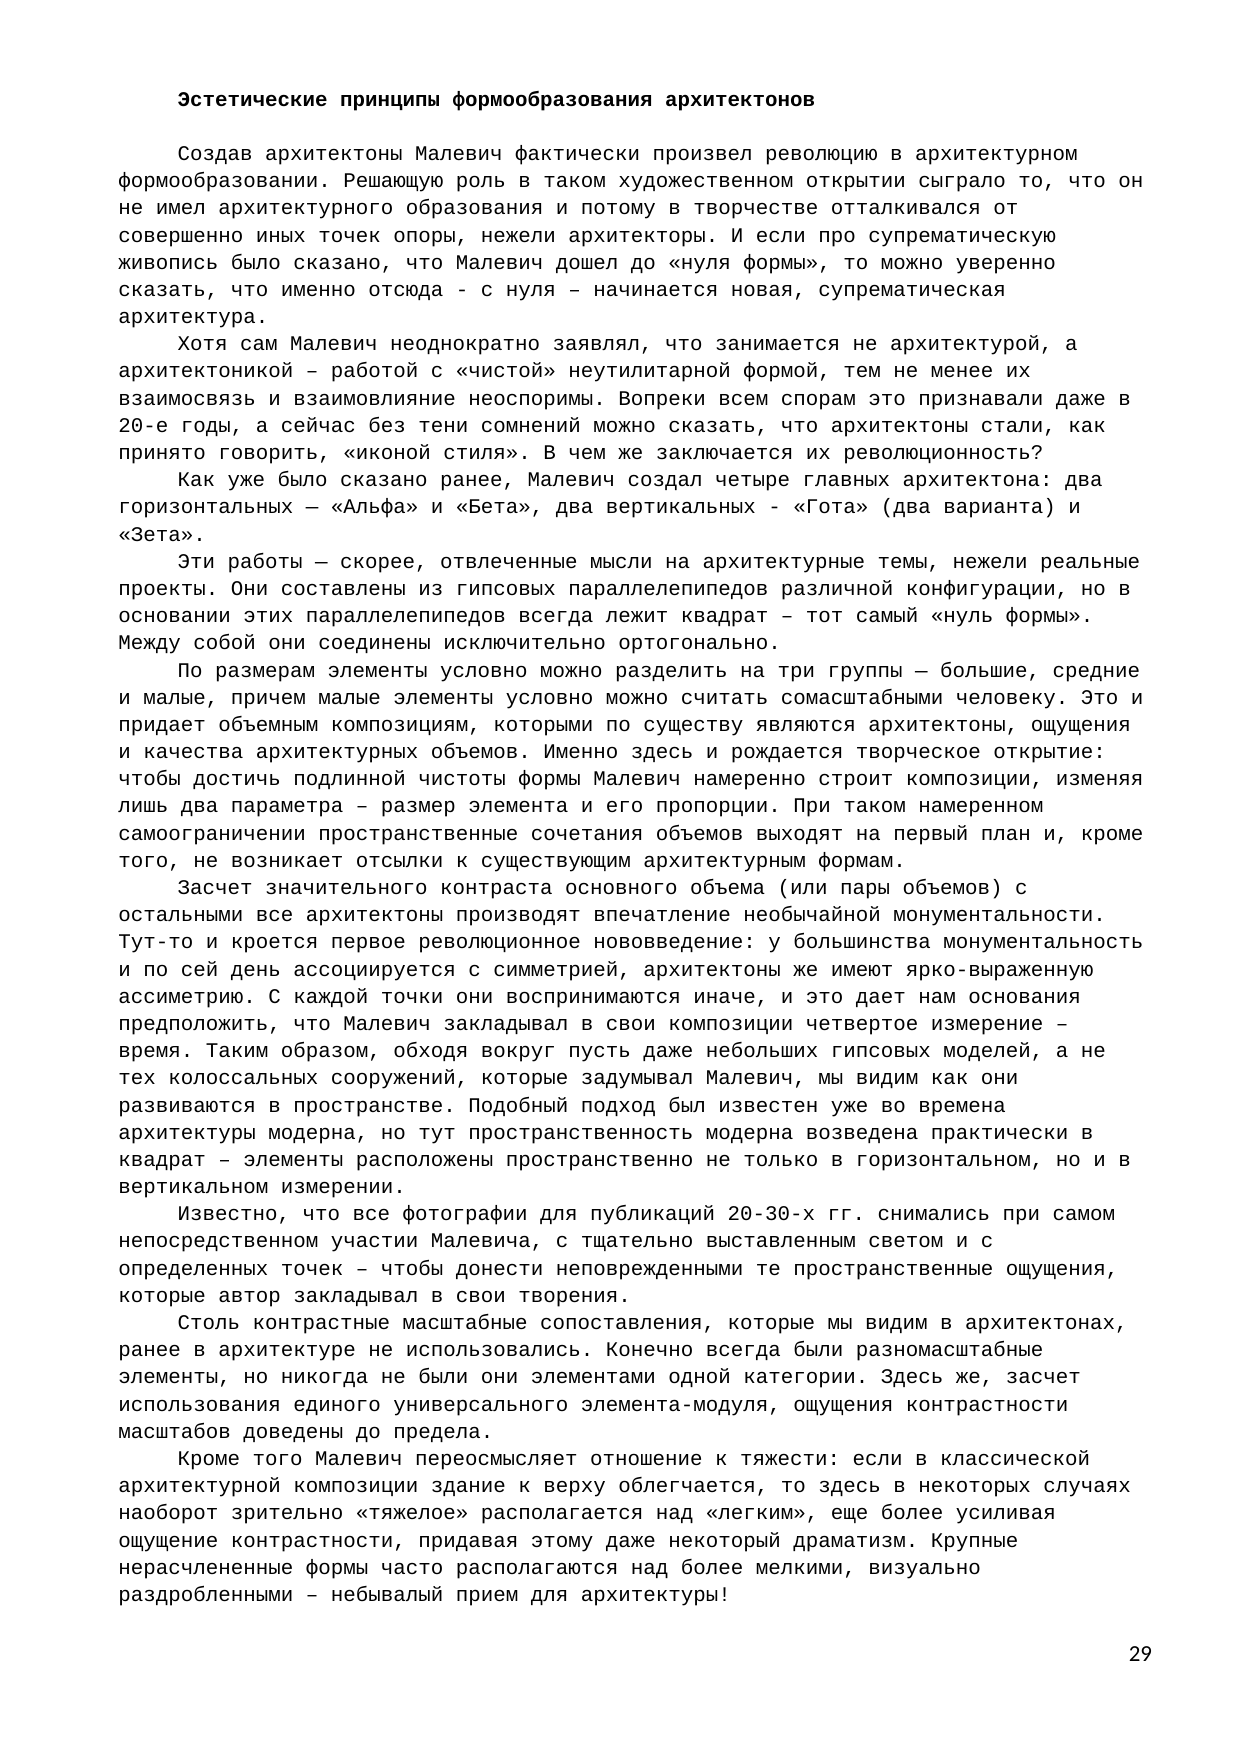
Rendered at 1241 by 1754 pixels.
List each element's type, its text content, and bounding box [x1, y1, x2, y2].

text Засчет значительного контраста основного объема (или пары объемов) с остальными все архитектоны производят впечатление необычайной монументальности. Тут-то и кроется первое революционное нововведение: у большинства монументальность и по сей день ассоциируется с симметрией, архитектоны же имеют ярко-выраженную ассиметрию. С каждой точки они воспринимаются иначе, и это дает нам основания предположить, что Малевич закладывал в свои композиции четвертое измерение – время. Таким образом, обходя вокруг пусть даже небольших гипсовых моделей, а не тех колоссальных сооружений, которые задумывал Малевич, мы видим как они развиваются в пространстве. Подобный подход был известен уже во времена архитектуры модерна, но тут пространственность модерна возведена практически в квадрат – элементы расположены пространственно не только в горизонтальном, но и в вертикальном измерении. [118, 877, 1152, 1200]
text Как уже было сказано ранее, Малевич создал четыре главных архитектона: два горизонтальных — «Альфа» и «Бета», два вертикальных - «Гота» (два варианта) и «Зета». [118, 469, 1152, 547]
text Столь контрастные масштабные сопоставления, которые мы видим в архитектонах, ранее в архитектуре не использовались. Конечно всегда были разномасштабные элементы, но никогда не были они элементами одной категории. Здесь же, засчет использования единого универсального элемента-модуля, ощущения контрастности масштабов доведены до предела. [118, 1312, 1152, 1444]
text По размерам элементы условно можно разделить на три группы — большие, средние и малые, причем малые элементы условно можно считать сомасштабными человеку. Это и придает объемным композициям, которыми по существу являются архитектоны, ощущения и качества архитектурных объемов. Именно здесь и рождается творческое открытие: чтобы достичь подлинной чистоты формы Малевич намеренно строит композиции, изменяя лишь два параметра – размер элемента и его пропорции. При таком намеренном самоограничении пространственные сочетания объемов выходят на первый план и, кроме того, не возникает отсылки к существующим архитектурным формам. [118, 659, 1152, 873]
text Создав архитектоны Малевич фактически произвел революцию в архитектурном формообразовании. Решающую роль в таком художественном открытии сыграло то, что он не имел архитектурного образования и потому в творчестве отталкивался от совершенно иных точек опоры, нежели архитекторы. И если про супрематическую живопись было сказано, что Малевич дошел до «нуля формы», то можно уверенно сказать, что именно отсюда - с нуля – начинается новая, супрематическая архитектура. [118, 143, 1152, 330]
text Эстетические принципы формообразования архитектонов [118, 89, 1152, 112]
text Эти работы — скорее, отвлеченные мысли на архитектурные темы, нежели реальные проекты. Они составлены из гипсовых параллелепипедов различной конфигурации, но в основании этих параллелепипедов всегда лежит квадрат – тот самый «нуль формы». Между собой они соединены исключительно ортогонально. [118, 551, 1152, 656]
text Хотя сам Малевич неоднократно заявлял, что занимается не архитектурой, а архитектоникой – работой с «чистой» неутилитарной формой, тем не менее их взаимосвязь и взаимовлияние неоспоримы. Вопреки всем спорам это признавали даже в 20-е годы, а сейчас без тени сомнений можно сказать, что архитектоны стали, как принято говорить, «иконой стиля». В чем же заключается их революционность? [118, 333, 1152, 466]
text Кроме того Малевич переосмысляет отношение к тяжести: если в классической архитектурной композиции здание к верху облегчается, то здесь в некоторых случаях наоборот зрительно «тяжелое» располагается над «легким», еще более усиливая ощущение контрастности, придавая этому даже некоторый драматизм. Крупные нерасчлененные формы часто располагаются над более мелкими, визуально раздробленными – небывалый прием для архитектуры! [118, 1448, 1152, 1608]
text Известно, что все фотографии для публикаций 20-30-х гг. снимались при самом непосредственном участии Малевича, с тщательно выставленным светом и с определенных точек – чтобы донести неповрежденными те пространственные ощущения, которые автор закладывал в свои творения. [118, 1203, 1152, 1308]
